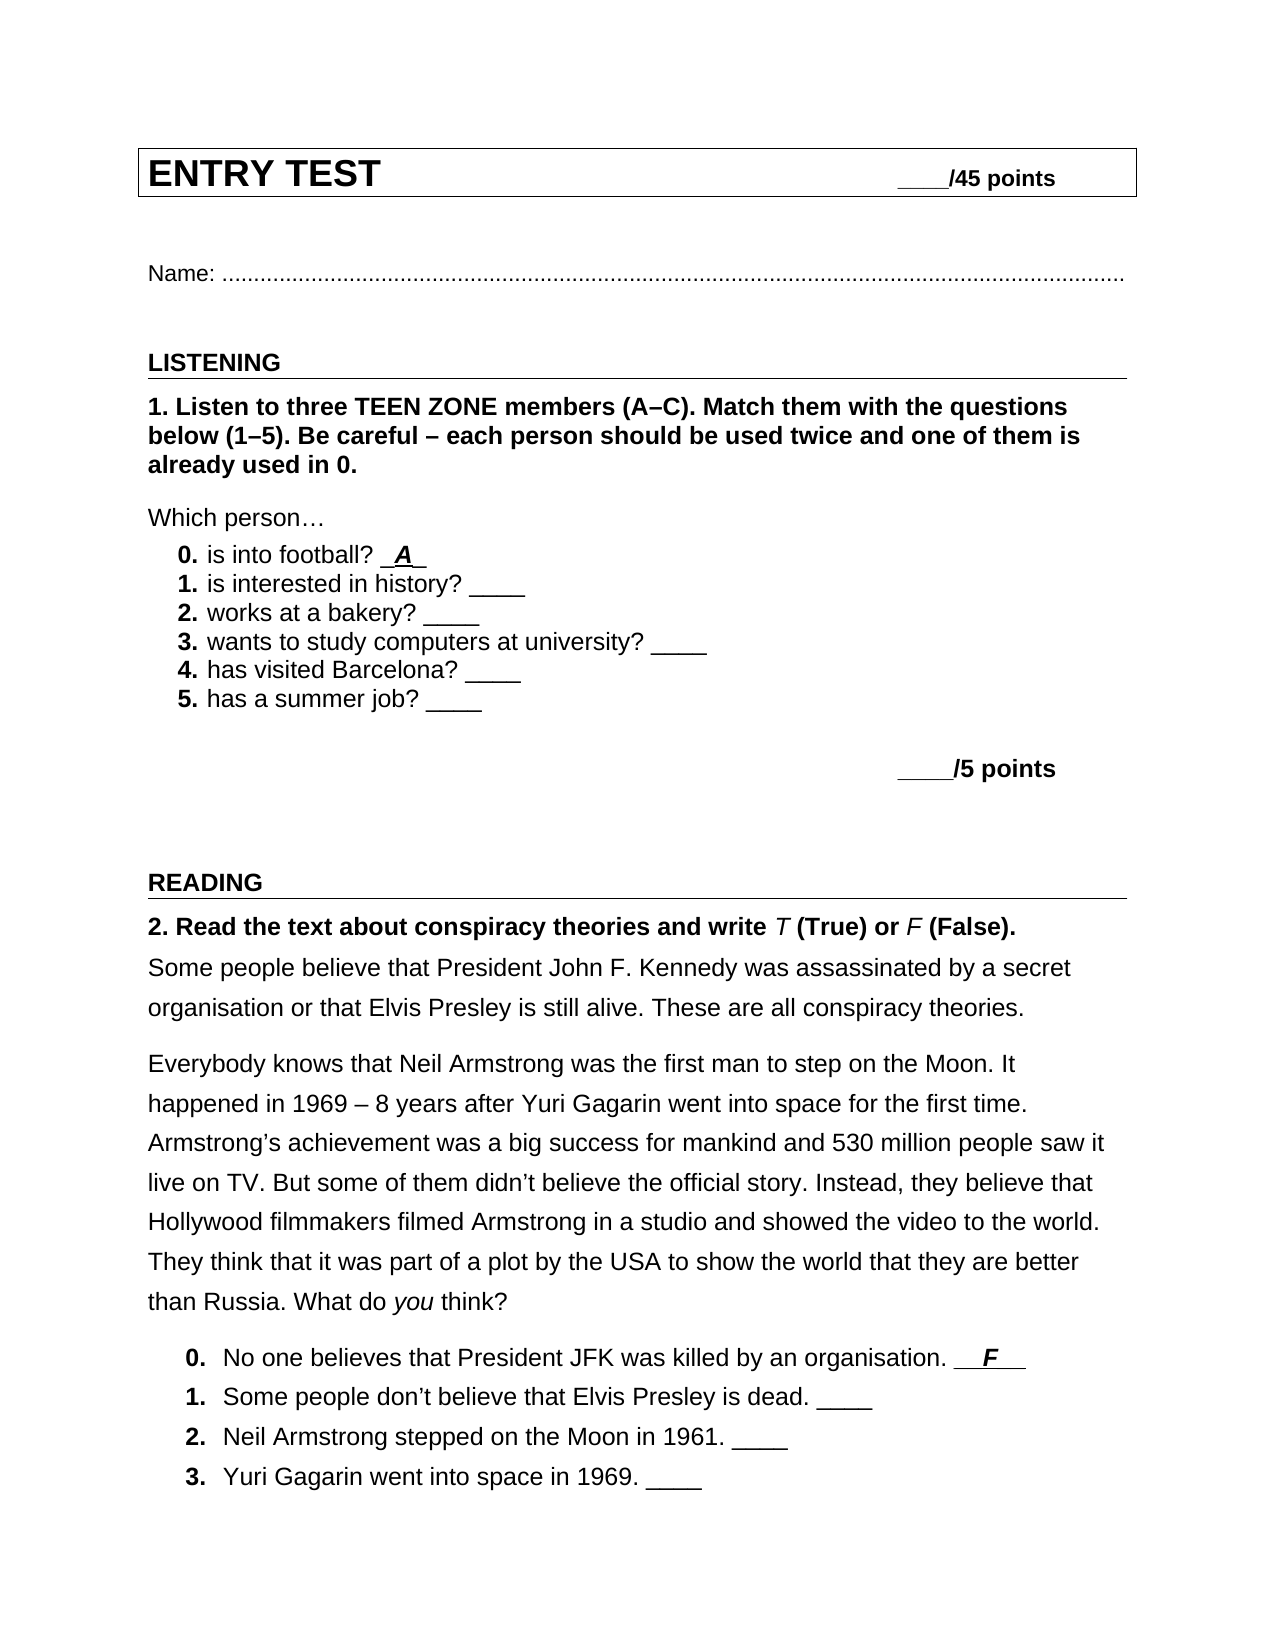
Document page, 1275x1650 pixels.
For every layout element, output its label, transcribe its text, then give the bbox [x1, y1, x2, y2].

text Which person… [148, 503, 1127, 532]
list has visited Barcelona? ____ [177, 655, 1127, 684]
text READING [148, 867, 1127, 898]
text 1. Listen to three TEEN ZONE members (A–C). Match them with the questions below (1–5). Be careful – each person should be used twice and one of them is already used in 0. [148, 392, 1127, 478]
text Name: .............................................................................................................................................. [148, 260, 1127, 286]
list Neil Armstrong stepped on the Moon in 1961. ____ [185, 1422, 1127, 1451]
list No one believes that President JFK was killed by an organisation. __F__ [185, 1343, 1127, 1371]
text ENTRY TEST ____/45 points [139, 149, 1136, 196]
list works at a bakery? ____ [177, 598, 1127, 627]
list wants to study computers at university? ____ [177, 627, 1127, 655]
list is into football? _A_ [177, 540, 1127, 569]
list is interested in history? ____ [177, 569, 1127, 598]
text Some people believe that President John F. Kennedy was assassinated by a secret organisation or that Elvis Presley is still alive. These are all conspiracy theories. [148, 953, 1127, 1021]
list Yuri Gagarin went into space in 1969. ____ [185, 1461, 1127, 1490]
list has a summer job? ____ [177, 684, 1127, 713]
text LISTENING [148, 348, 1127, 378]
text ____/5 points [823, 754, 1127, 782]
list Some people don’t believe that Elvis Presley is dead. ____ [185, 1382, 1127, 1411]
text Everybody knows that Neil Armstrong was the first man to step on the Moon. It happened in 1969 – 8 years after Yuri Gagarin went into space for the first time. Armstrong’s achievement was a big success for mankind and 530 million people saw it live on TV. But some of them didn’t believe the official story. Instead, they believe that Hollywood filmmakers filmed Armstrong in a studio and showed the video to the world. They think that it was part of a plot by the USA to show the world that they are better than Russia. What do you think? [148, 1049, 1127, 1315]
text 2. Read the text about conspiracy theories and write T (True) or F (False). [148, 912, 1127, 941]
